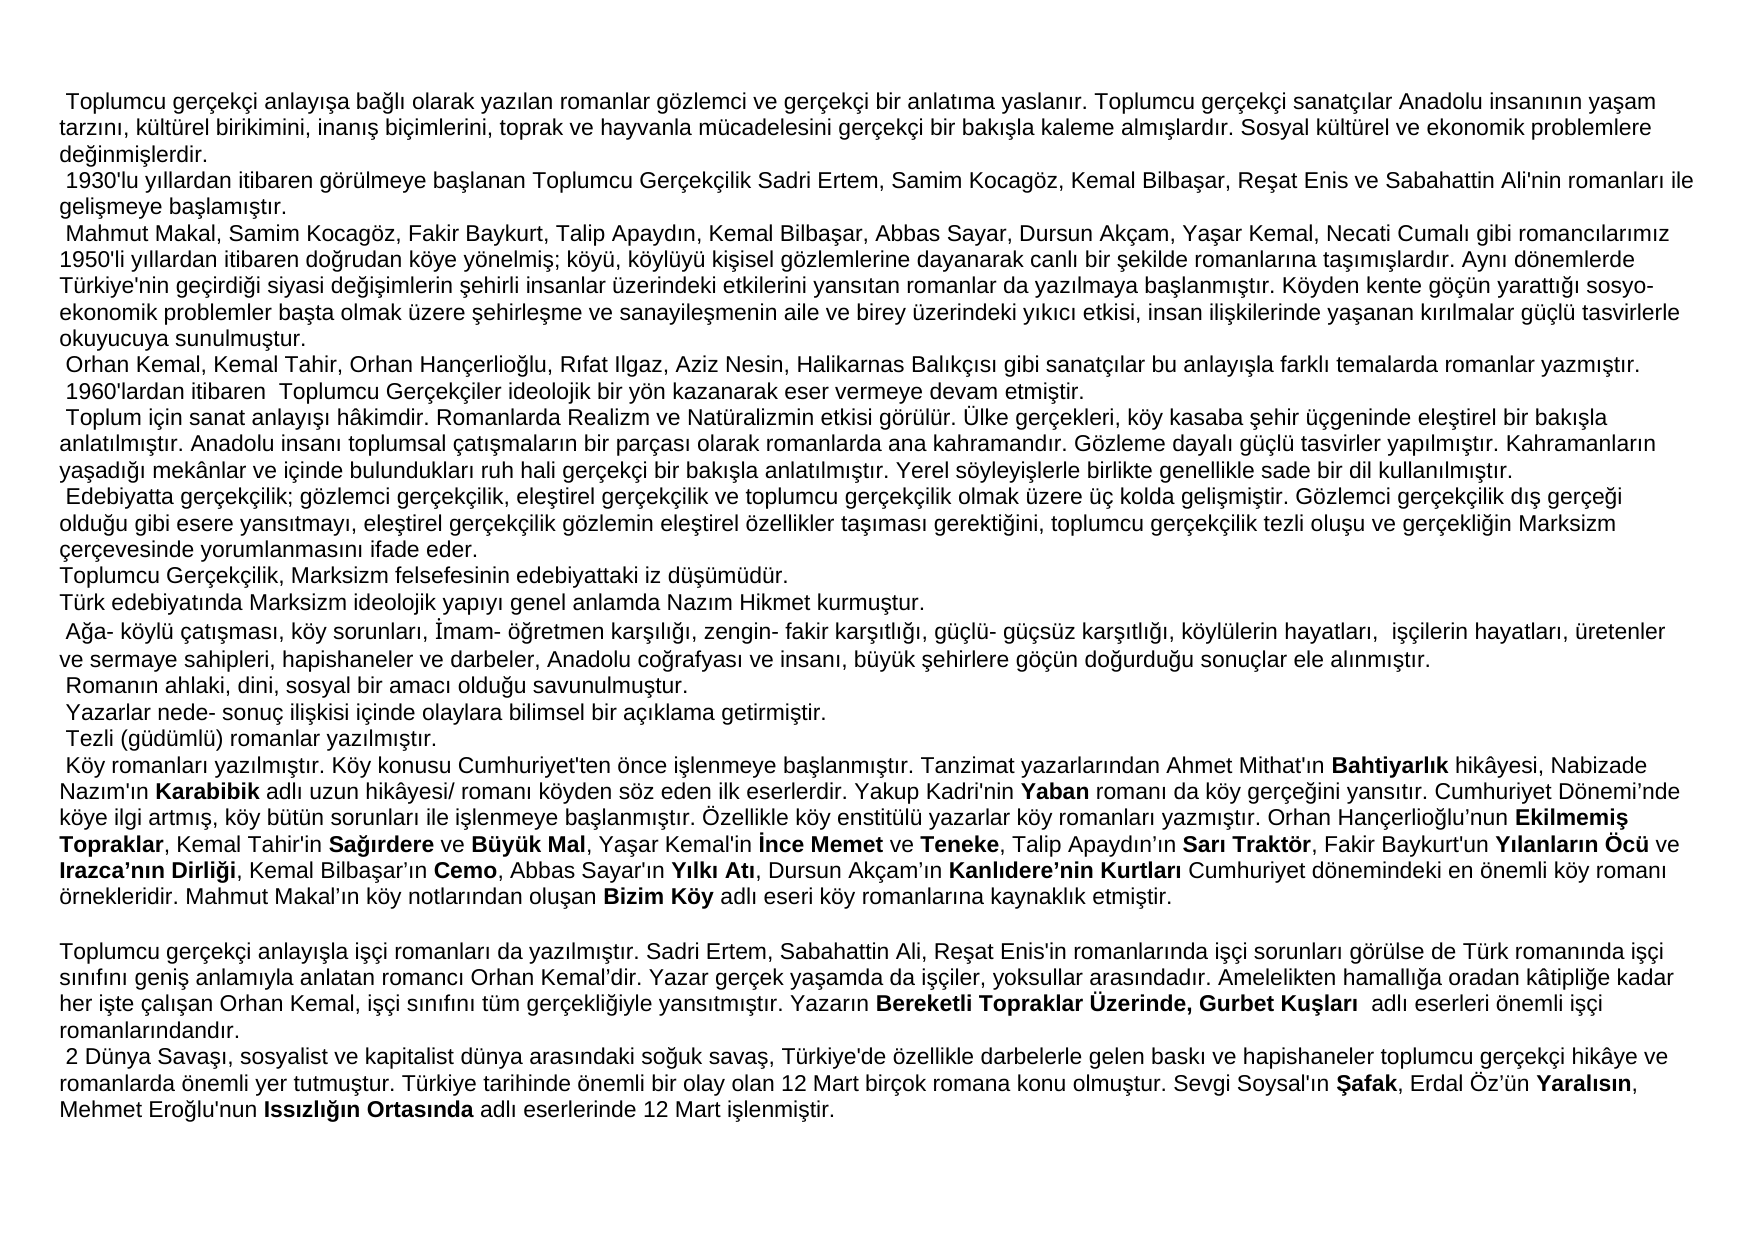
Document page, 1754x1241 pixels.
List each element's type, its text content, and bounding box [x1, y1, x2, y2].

text Ağa- köylü çatışması, köy sorunları, İmam- öğretmen karşılığı, zengin- fakir karşıtlığı, güçlü- güçsüz karşıtlığı, köylülerin hayatları, işçilerin hayatları, üretenler ve sermaye sahipleri, hapishaneler ve darbeler, Anadolu coğrafyası ve insanı, büyük şehirlere göçün doğurduğu sonuçlar ele alınmıştır. [59, 615, 1695, 672]
text Toplumcu gerçekçi anlayışa bağlı olarak yazılan romanlar gözlemci ve gerçekçi bir anlatıma yaslanır. Toplumcu gerçekçi sanatçılar Anadolu insanının yaşam tarzını, kültürel birikimini, inanış biçimlerini, toprak ve hayvanla mücadelesini gerçekçi bir bakışla kaleme almışlardır. Sosyal kültürel ve ekonomik problemlere değinmişlerdir. [59, 88, 1695, 167]
text Romanın ahlaki, dini, sosyal bir amacı olduğu savunulmuştur. [59, 672, 1695, 699]
text Yazarlar nede- sonuç ilişkisi içinde olaylara bilimsel bir açıklama getirmiştir. [59, 699, 1695, 725]
text Türk edebiyatında Marksizm ideolojik yapıyı genel anlamda Nazım Hikmet kurmuştur. [59, 588, 1695, 615]
text Edebiyatta gerçekçilik; gözlemci gerçekçilik, eleştirel gerçekçilik ve toplumcu gerçekçilik olmak üzere üç kolda gelişmiştir. Gözlemci gerçekçilik dış gerçeği olduğu gibi esere yansıtmayı, eleştirel gerçekçilik gözlemin eleştirel özellikler taşıması gerektiğini, toplumcu gerçekçilik tezli oluşu ve gerçekliğin Marksizm çerçevesinde yorumlanmasını ifade eder. [59, 483, 1695, 562]
text 2 Dünya Savaşı, sosyalist ve kapitalist dünya arasındaki soğuk savaş, Türkiye'de özellikle darbelerle gelen baskı ve hapishaneler toplumcu gerçekçi hikâye ve romanlarda önemli yer tutmuştur. Türkiye tarihinde önemli bir olay olan 12 Mart birçok romana konu olmuştur. Sevgi Soysal'ın Şafak, Erdal Öz’ün Yaralısın, Mehmet Eroğlu'nun Issızlığın Ortasında adlı eserlerinde 12 Mart işlenmiştir. [59, 1043, 1695, 1122]
text Toplum için sanat anlayışı hâkimdir. Romanlarda Realizm ve Natüralizmin etkisi görülür. Ülke gerçekleri, köy kasaba şehir üçgeninde eleştirel bir bakışla anlatılmıştır. Anadolu insanı toplumsal çatışmaların bir parçası olarak romanlarda ana kahramandır. Gözleme dayalı güçlü tasvirler yapılmıştır. Kahramanların yaşadığı mekânlar ve içinde bulundukları ruh hali gerçekçi bir bakışla anlatılmıştır. Yerel söyleyişlerle birlikte genellikle sade bir dil kullanılmıştır. [59, 404, 1695, 483]
text Toplumcu gerçekçi anlayışla işçi romanları da yazılmıştır. Sadri Ertem, Sabahattin Ali, Reşat Enis'in romanlarında işçi sorunları görülse de Türk romanında işçi sınıfını geniş anlamıyla anlatan romancı Orhan Kemal’dir. Yazar gerçek yaşamda da işçiler, yoksullar arasındadır. Amelelikten hamallığa oradan kâtipliğe kadar her işte çalışan Orhan Kemal, işçi sınıfını tüm gerçekliğiyle yansıtmıştır. Yazarın Bereketli Topraklar Üzerinde, Gurbet Kuşları adlı eserleri önemli işçi romanlarındandır. [59, 938, 1695, 1043]
text Tezli (güdümlü) romanlar yazılmıştır. [59, 725, 1695, 752]
text Orhan Kemal, Kemal Tahir, Orhan Hançerlioğlu, Rıfat Ilgaz, Aziz Nesin, Halikarnas Balıkçısı gibi sanatçılar bu anlayışla farklı temalarda romanlar yazmıştır. [59, 351, 1695, 378]
text 1960'lardan itibaren Toplumcu Gerçekçiler ideolojik bir yön kazanarak eser vermeye devam etmiştir. [59, 378, 1695, 404]
text Toplumcu Gerçekçilik, Marksizm felsefesinin edebiyattaki iz düşümüdür. [59, 562, 1695, 588]
text 1930'lu yıllardan itibaren görülmeye başlanan Toplumcu Gerçekçilik Sadri Ertem, Samim Kocagöz, Kemal Bilbaşar, Reşat Enis ve Sabahattin Ali'nin romanları ile gelişmeye başlamıştır. [59, 167, 1695, 219]
text Köy romanları yazılmıştır. Köy konusu Cumhuriyet'ten önce işlenmeye başlanmıştır. Tanzimat yazarlarından Ahmet Mithat'ın Bahtiyarlık hikâyesi, Nabizade Nazım'ın Karabibik adlı uzun hikâyesi/ romanı köyden söz eden ilk eserlerdir. Yakup Kadri'nin Yaban romanı da köy gerçeğini yansıtır. Cumhuriyet Dönemi’nde köye ilgi artmış, köy bütün sorunları ile işlenmeye başlanmıştır. Özellikle köy enstitülü yazarlar köy romanları yazmıştır. Orhan Hançerlioğlu’nun Ekilmemiş Topraklar, Kemal Tahir'in Sağırdere ve Büyük Mal, Yaşar Kemal'in İnce Memet ve Teneke, Talip Apaydın’ın Sarı Traktör, Fakir Baykurt'un Yılanların Öcü ve Irazca’nın Dirliği, Kemal Bilbaşar’ın Cemo, Abbas Sayar'ın Yılkı Atı, Dursun Akçam’ın Kanlıdere’nin Kurtları Cumhuriyet dönemindeki en önemli köy romanı örnekleridir. Mahmut Makal’ın köy notlarından oluşan Bizim Köy adlı eseri köy romanlarına kaynaklık etmiştir. [59, 752, 1695, 910]
text Mahmut Makal, Samim Kocagöz, Fakir Baykurt, Talip Apaydın, Kemal Bilbaşar, Abbas Sayar, Dursun Akçam, Yaşar Kemal, Necati Cumalı gibi romancılarımız 1950'li yıllardan itibaren doğrudan köye yönelmiş; köyü, köylüyü kişisel gözlemlerine dayanarak canlı bir şekilde romanlarına taşımışlardır. Aynı dönemlerde Türkiye'nin geçirdiği siyasi değişimlerin şehirli insanlar üzerindeki etkilerini yansıtan romanlar da yazılmaya başlanmıştır. Köyden kente göçün yarattığı sosyo- ekonomik problemler başta olmak üzere şehirleşme ve sanayileşmenin aile ve birey üzerindeki yıkıcı etkisi, insan ilişkilerinde yaşanan kırılmalar güçlü tasvirlerle okuyucuya sunulmuştur. [59, 219, 1695, 351]
